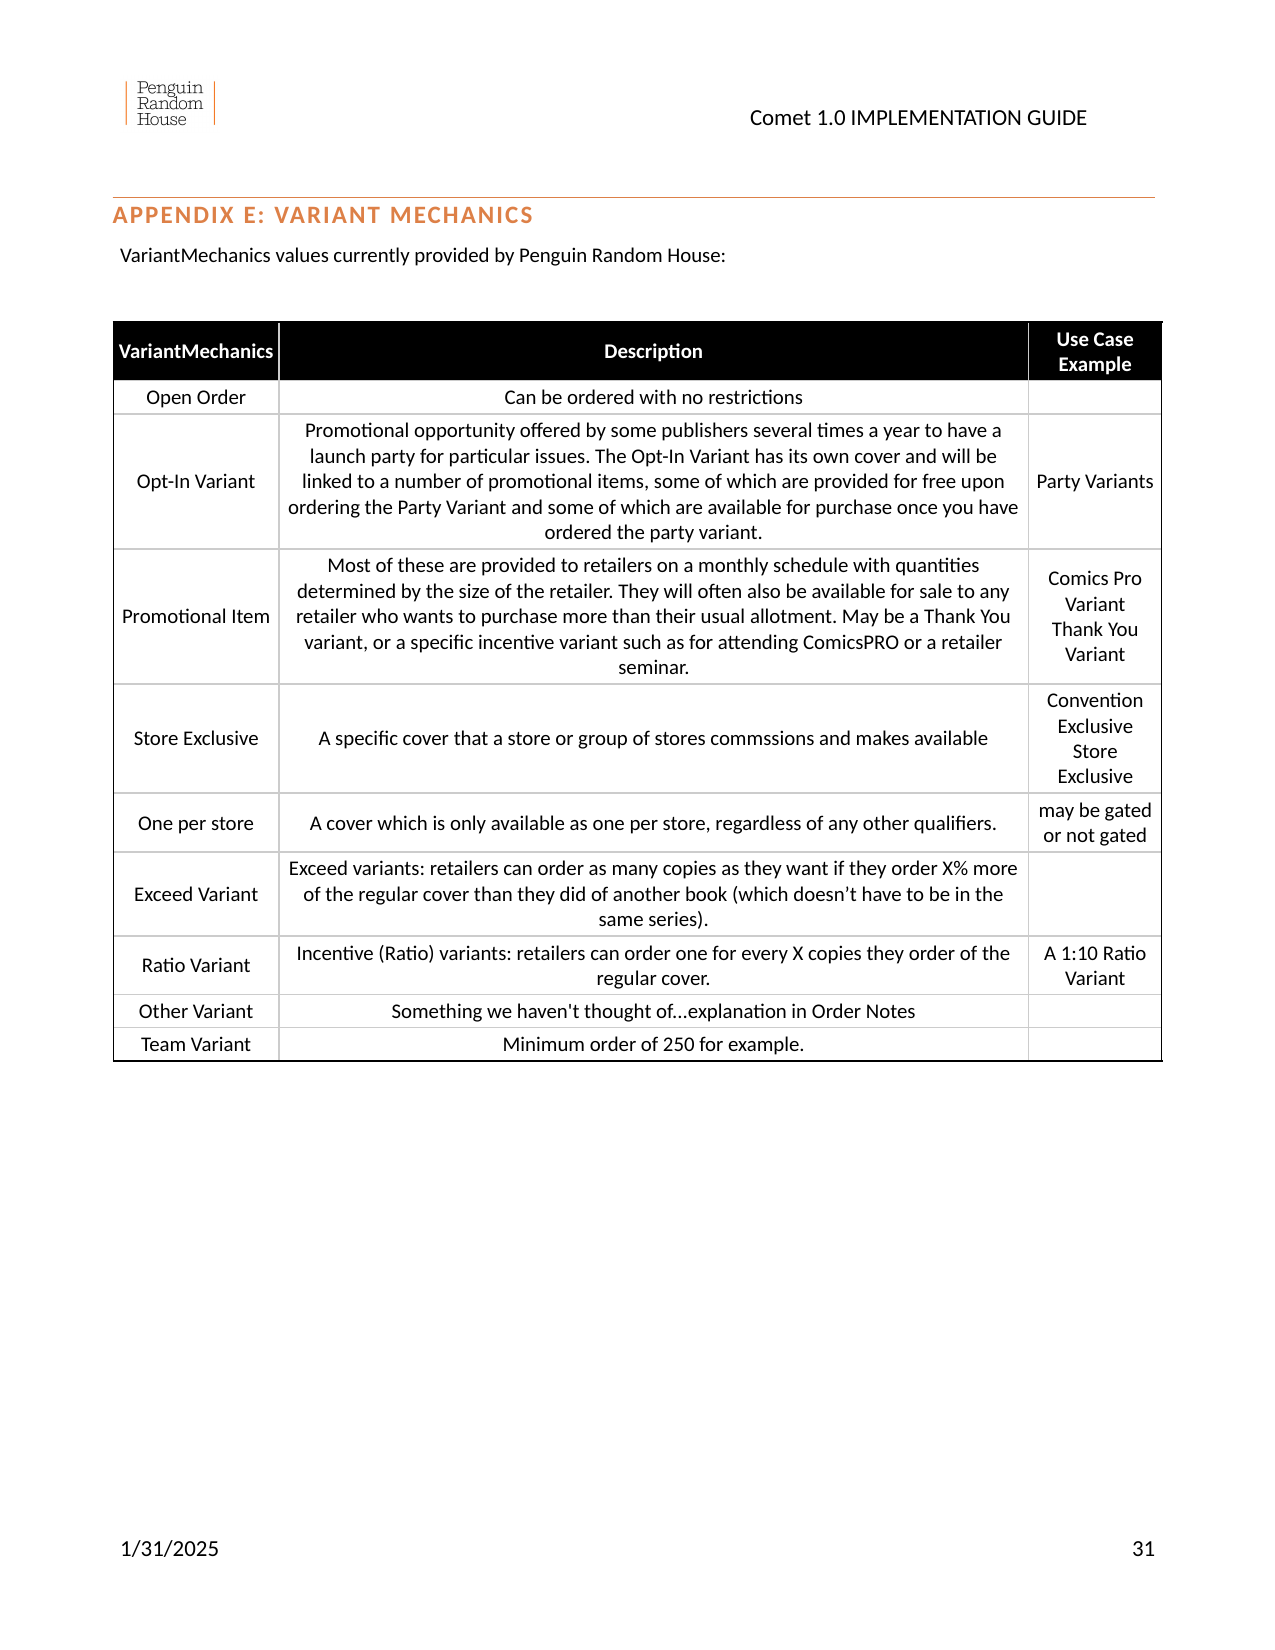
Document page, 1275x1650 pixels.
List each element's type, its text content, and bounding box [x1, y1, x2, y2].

table_header Description [280, 323, 1028, 380]
text VariantMechanics values currently provided by Penguin Random House: [120, 243, 1155, 268]
table_cell Open Order [114, 381, 278, 413]
table_cell Something we haven't thought of...explanation in Order Notes [280, 995, 1028, 1027]
table_header Use Case Example [1029, 323, 1161, 380]
table_cell Opt-In Variant [114, 415, 278, 548]
table_cell [1029, 1028, 1161, 1060]
table_cell A specific cover that a store or group of stores commssions and makes available [280, 685, 1028, 792]
table_cell [1029, 995, 1161, 1027]
table_cell Promotional opportunity offered by some publishers several times a year to have a launch party for particular issues. The Opt-In Variant has its own cover and will be linked to a number of promotional items, some of which are provided for free upon ordering the Party Variant and some of which are available for purchase once you have ordered the party variant. [280, 415, 1028, 548]
table_header VariantMechanics [114, 323, 278, 380]
table_cell [1029, 381, 1161, 413]
table_cell Comics Pro Variant Thank You Variant [1029, 550, 1161, 683]
table_cell A cover which is only available as one per store, regardless of any other qualifiers. [280, 794, 1028, 851]
table_cell Exceed Variant [114, 853, 278, 935]
table_cell Party Variants [1029, 415, 1161, 548]
table_cell Convention Exclusive Store Exclusive [1029, 685, 1161, 792]
table_cell Exceed variants: retailers can order as many copies as they want if they order X% more of the regular cover than they did of another book (which doesn’t have to be in the same series). [280, 853, 1028, 935]
table_cell Promotional Item [114, 550, 278, 683]
table_cell [1029, 853, 1161, 935]
subtitle APPENDIX E: Variant mechanics [112, 198, 1155, 230]
table_cell may be gated or not gated [1029, 794, 1161, 851]
table_cell Other Variant [114, 995, 278, 1027]
table_cell Most of these are provided to retailers on a monthly schedule with quantities determined by the size of the retailer. They will often also be available for sale to any retailer who wants to purchase more than their usual allotment. May be a Thank You variant, or a specific incentive variant such as for attending ComicsPRO or a retailer seminar. [280, 550, 1028, 683]
table_cell One per store [114, 794, 278, 851]
table_cell Minimum order of 250 for example. [280, 1028, 1028, 1060]
table_cell Incentive (Ratio) variants: retailers can order one for every X copies they order of the regular cover. [280, 937, 1028, 994]
table_cell Ratio Variant [114, 937, 278, 994]
table_cell A 1:10 Ratio Variant [1029, 937, 1161, 994]
table_cell Team Variant [114, 1028, 278, 1060]
table_cell Can be ordered with no restrictions [280, 381, 1028, 413]
table_cell Store Exclusive [114, 685, 278, 792]
picture [120, 75, 221, 133]
